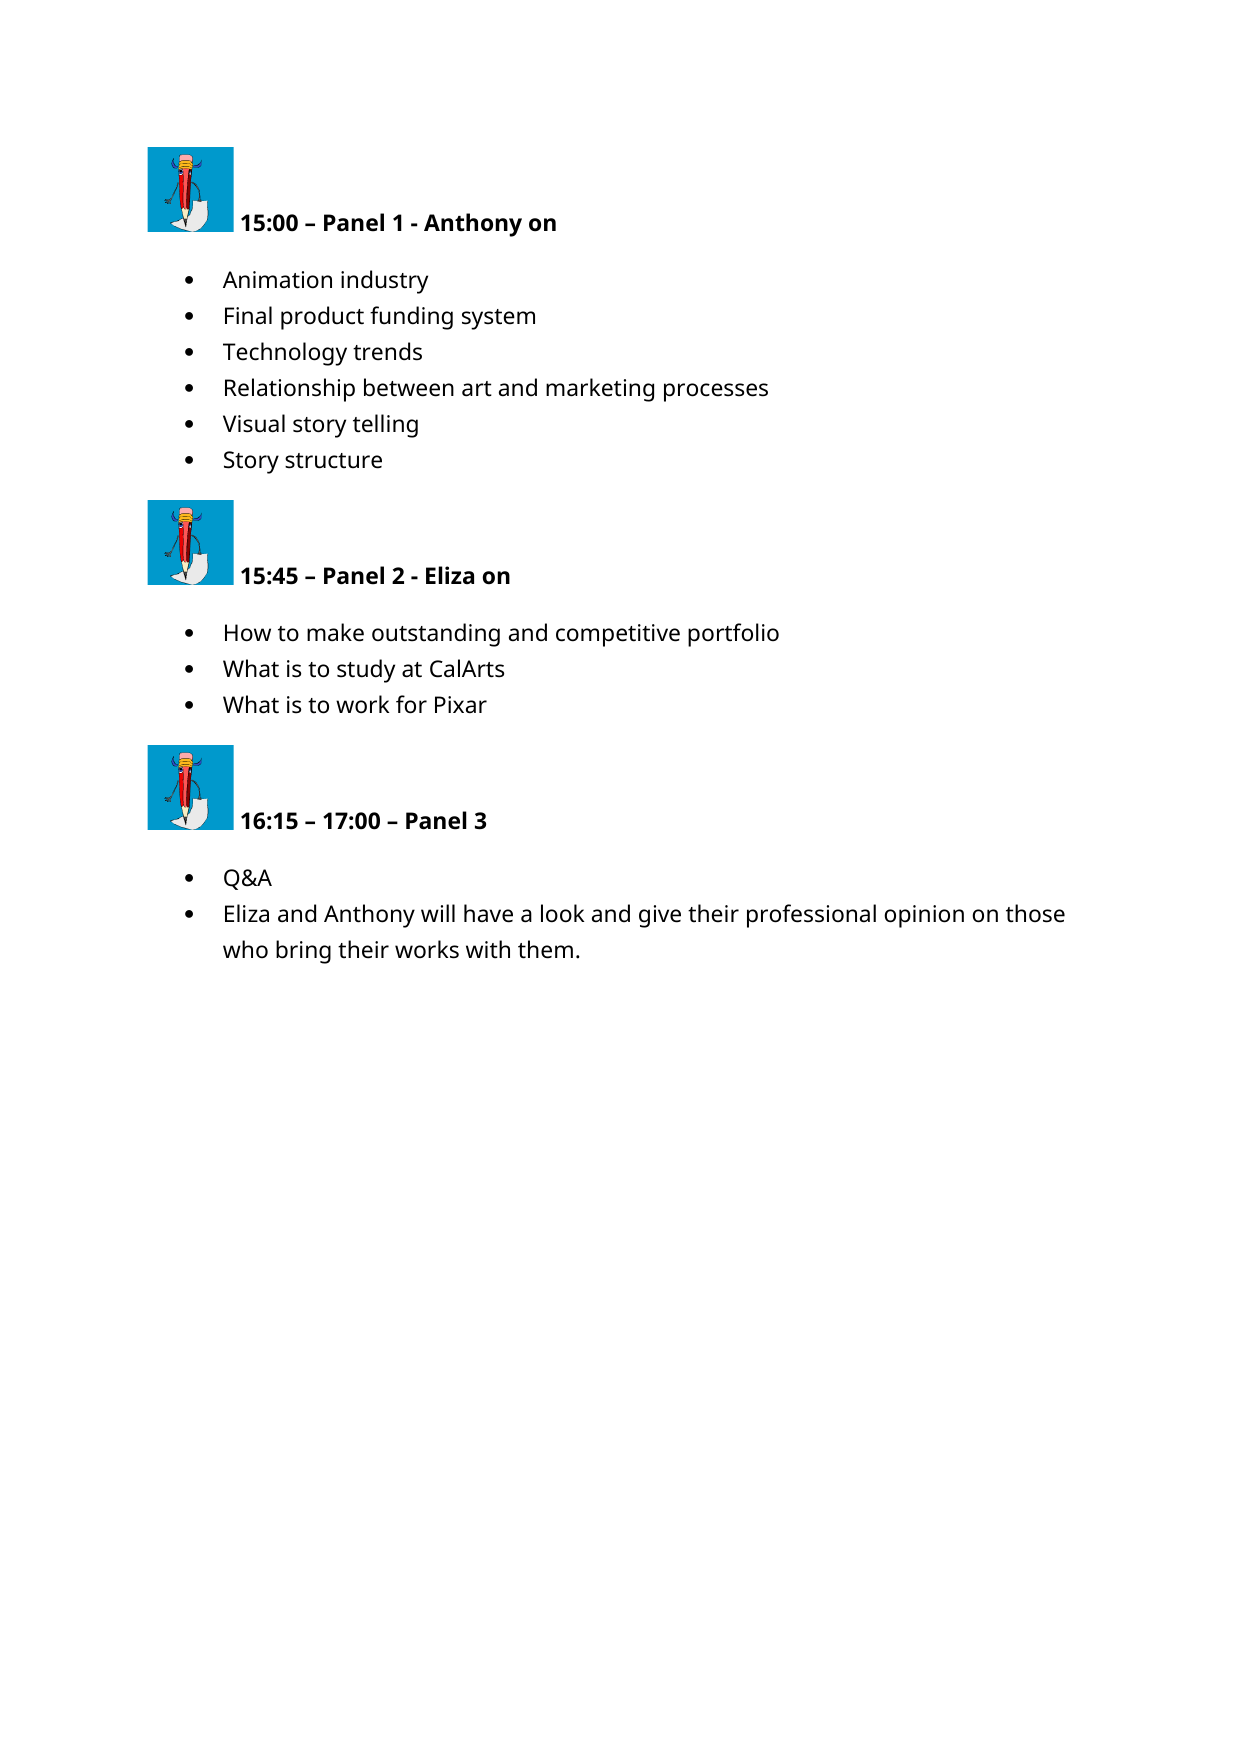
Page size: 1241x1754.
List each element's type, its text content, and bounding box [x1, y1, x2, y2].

list Animation industry [185, 264, 1093, 295]
list What is to study at CalArts [185, 653, 1093, 684]
picture [173, 508, 207, 585]
text 15:45 – Panel 2 - Eliza on [148, 501, 1093, 591]
picture [173, 753, 207, 830]
list How to make outstanding and competitive portfolio [185, 617, 1093, 648]
list Final product funding system [185, 300, 1093, 331]
list Relationship between art and marketing processes [185, 372, 1093, 403]
list What is to work for Pixar [185, 689, 1093, 720]
picture [173, 155, 207, 232]
text 16:15 – 17:00 – Panel 3 [148, 746, 1093, 837]
list Story structure [185, 444, 1093, 475]
list Visual story telling [185, 408, 1093, 439]
list Q&A [185, 862, 1093, 893]
list Eliza and Anthony will have a look and give their professional opinion on those who bring their works with them. [185, 898, 1093, 965]
text 15:00 – Panel 1 - Anthony on [148, 148, 1093, 238]
list Technology trends [185, 336, 1093, 367]
